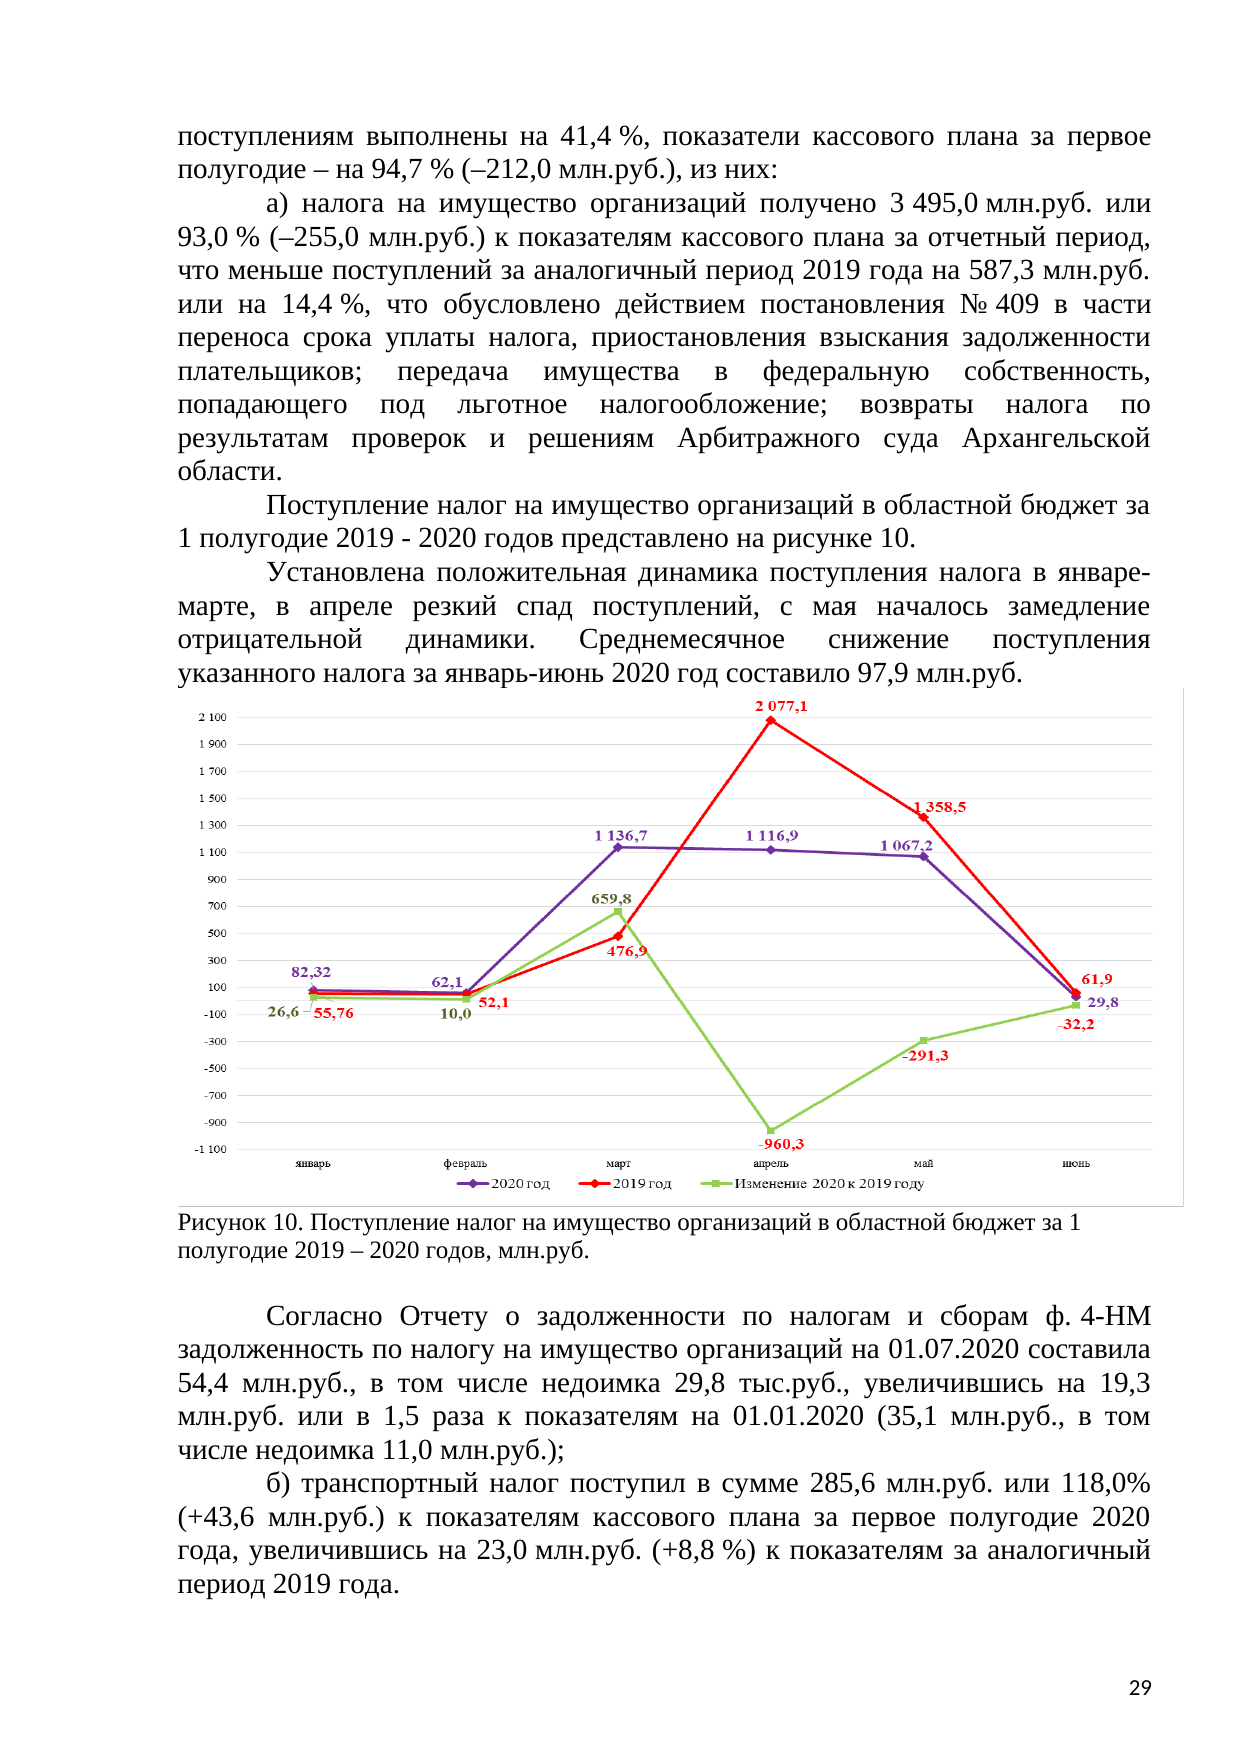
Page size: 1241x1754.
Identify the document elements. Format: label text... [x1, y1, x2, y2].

picture [177, 688, 1184, 1207]
text Поступление налог на имущество организаций в областной бюджет за 1 полугодие 2019 - 2020 годов представлено на рисунке 10. [177, 487, 1152, 554]
text Согласно Отчету о задолженности по налогам и сборам ф. 4-НМ задолженность по налогу на имущество организаций на 01.07.2020 составила 54,4 млн.руб., в том числе недоимка 29,8 тыс.руб., увеличившись на 19,3 млн.руб. или в 1,5 раза к показателям на 01.01.2020 (35,1 млн.руб., в том числе недоимка 11,0 млн.руб.); [177, 1298, 1152, 1465]
text а) налога на имущество организаций получено 3 495,0 млн.руб. или 93,0 % (–255,0 млн.руб.) к показателям кассового плана за отчетный период, что меньше поступлений за аналогичный период 2019 года на 587,3 млн.руб. или на 14,4 %, что обусловлено действием постановления № 409 в части переноса срока уплаты налога, приостановления взыскания задолженности плательщиков; передача имущества в федеральную собственность, попадающего под льготное налогообложение; возвраты налога по результатам проверок и решениям Арбитражного суда Архангельской области. [177, 185, 1152, 487]
text Установлена положительная динамика поступления налога в январе-марте, в апреле резкий спад поступлений, с мая началось замедление отрицательной динамики. Среднемесячное снижение поступления указанного налога за январь-июнь 2020 год составило 97,9 млн.руб. [177, 554, 1152, 688]
text б) транспортный налог поступил в сумме 285,6 млн.руб. или 118,0% (+43,6 млн.руб.) к показателям кассового плана за первое полугодие 2020 года, увеличившись на 23,0 млн.руб. (+8,8 %) к показателям за аналогичный период 2019 года. [177, 1465, 1152, 1599]
text Рисунок 10. Поступление налог на имущество организаций в областной бюджет за 1 полугодие 2019 – 2020 годов, млн.руб. [177, 1207, 1152, 1264]
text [177, 118, 1152, 185]
